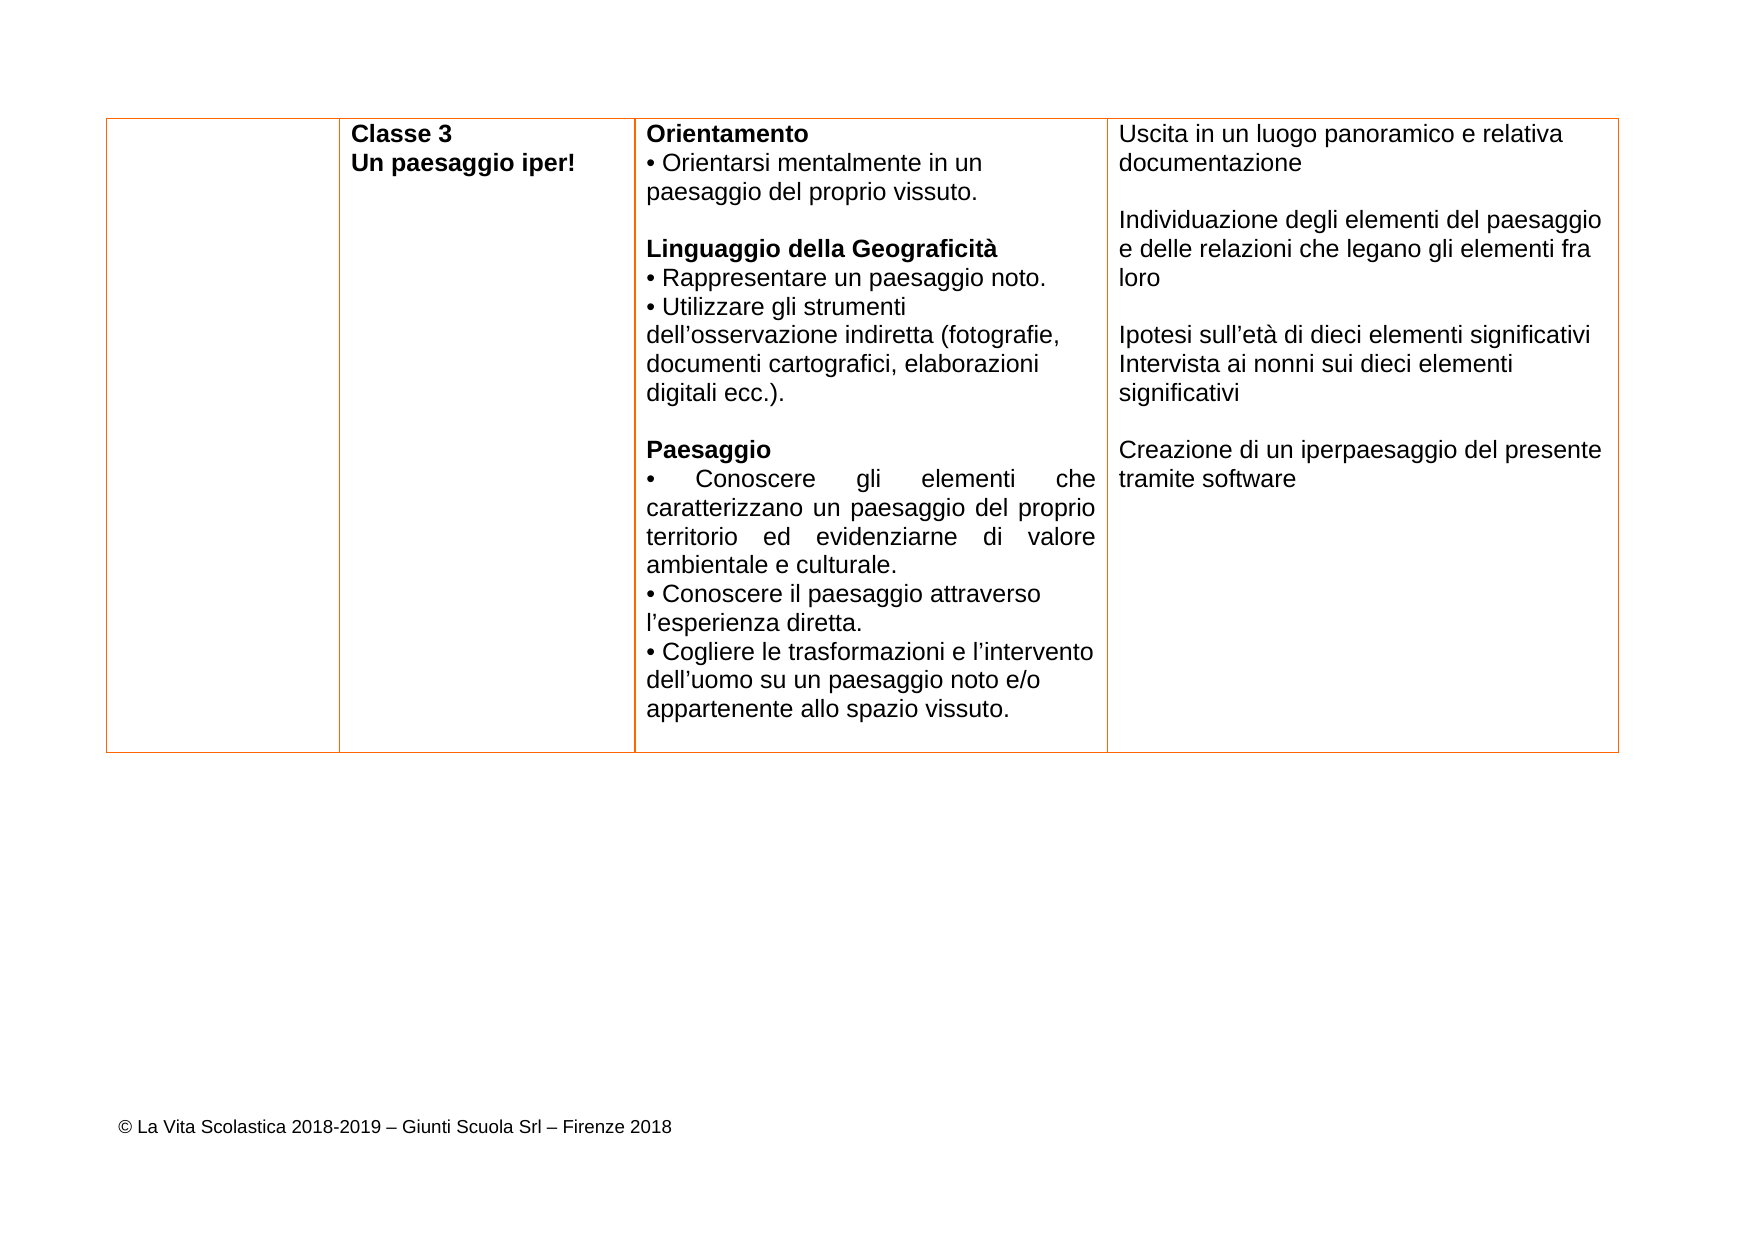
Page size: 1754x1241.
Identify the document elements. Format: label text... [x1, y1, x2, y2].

table_cell Classe 3 Un paesaggio iper! [340, 119, 634, 752]
table_cell Orientamento • Orientarsi mentalmente in un paesaggio del proprio vissuto. Linguaggio della Geograficità • Rappresentare un paesaggio noto. • Utilizzare gli strumenti dell’osservazione indiretta (fotografie, documenti cartografici, elaborazioni digitali ecc.). Paesaggio • Conoscere gli elementi che caratterizzano un paesaggio del proprio territorio ed evidenziarne di valore ambientale e culturale. • Conoscere il paesaggio attraverso l’esperienza diretta. • Cogliere le trasformazioni e l’intervento dell’uomo su un paesaggio noto e/o appartenente allo spazio vissuto. [636, 119, 1107, 752]
table_cell Uscita in un luogo panoramico e relativa documentazione Individuazione degli elementi del paesaggio e delle relazioni che legano gli elementi fra loro Ipotesi sull’età di dieci elementi significativi Intervista ai nonni sui dieci elementi significativi Creazione di un iperpaesaggio del presente tramite software [1108, 119, 1618, 752]
